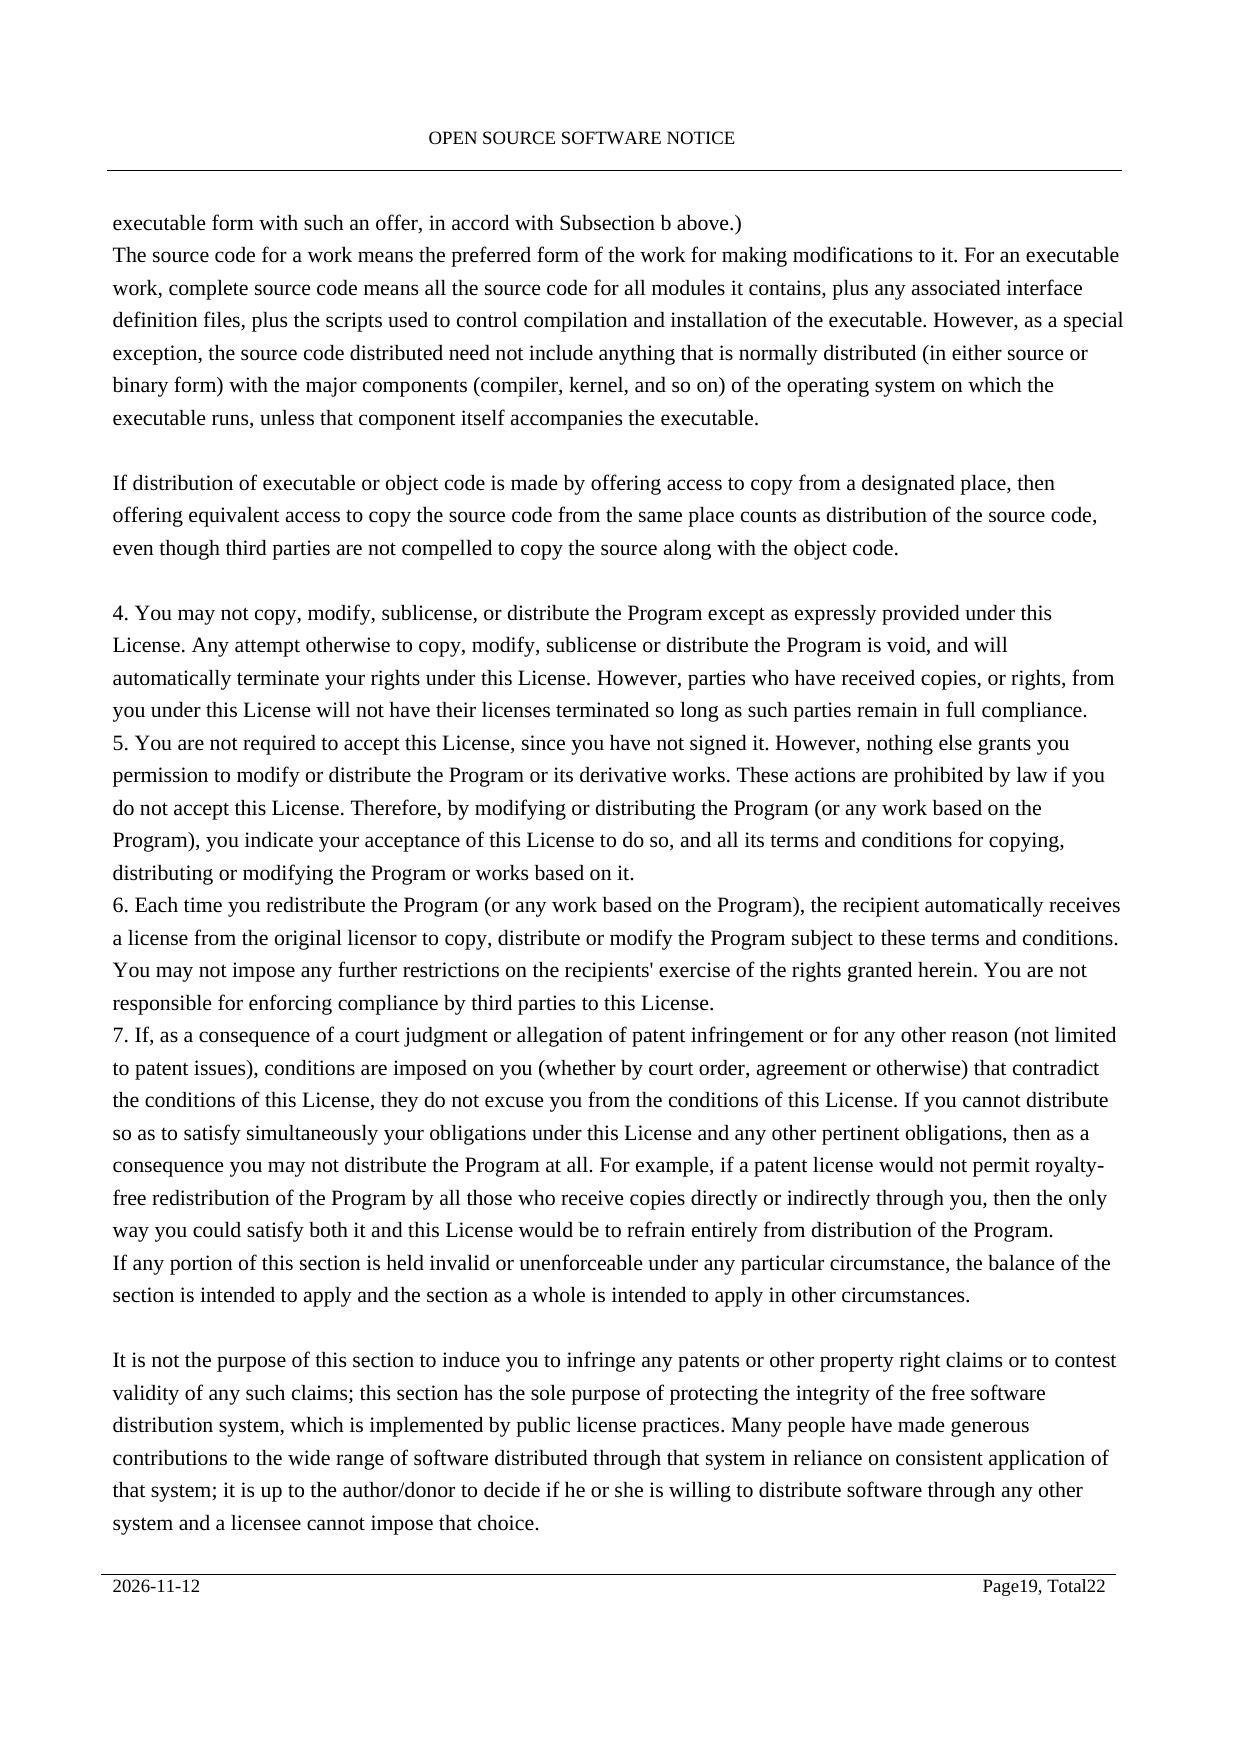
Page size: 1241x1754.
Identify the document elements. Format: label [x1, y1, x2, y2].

text [112, 206, 1128, 1539]
